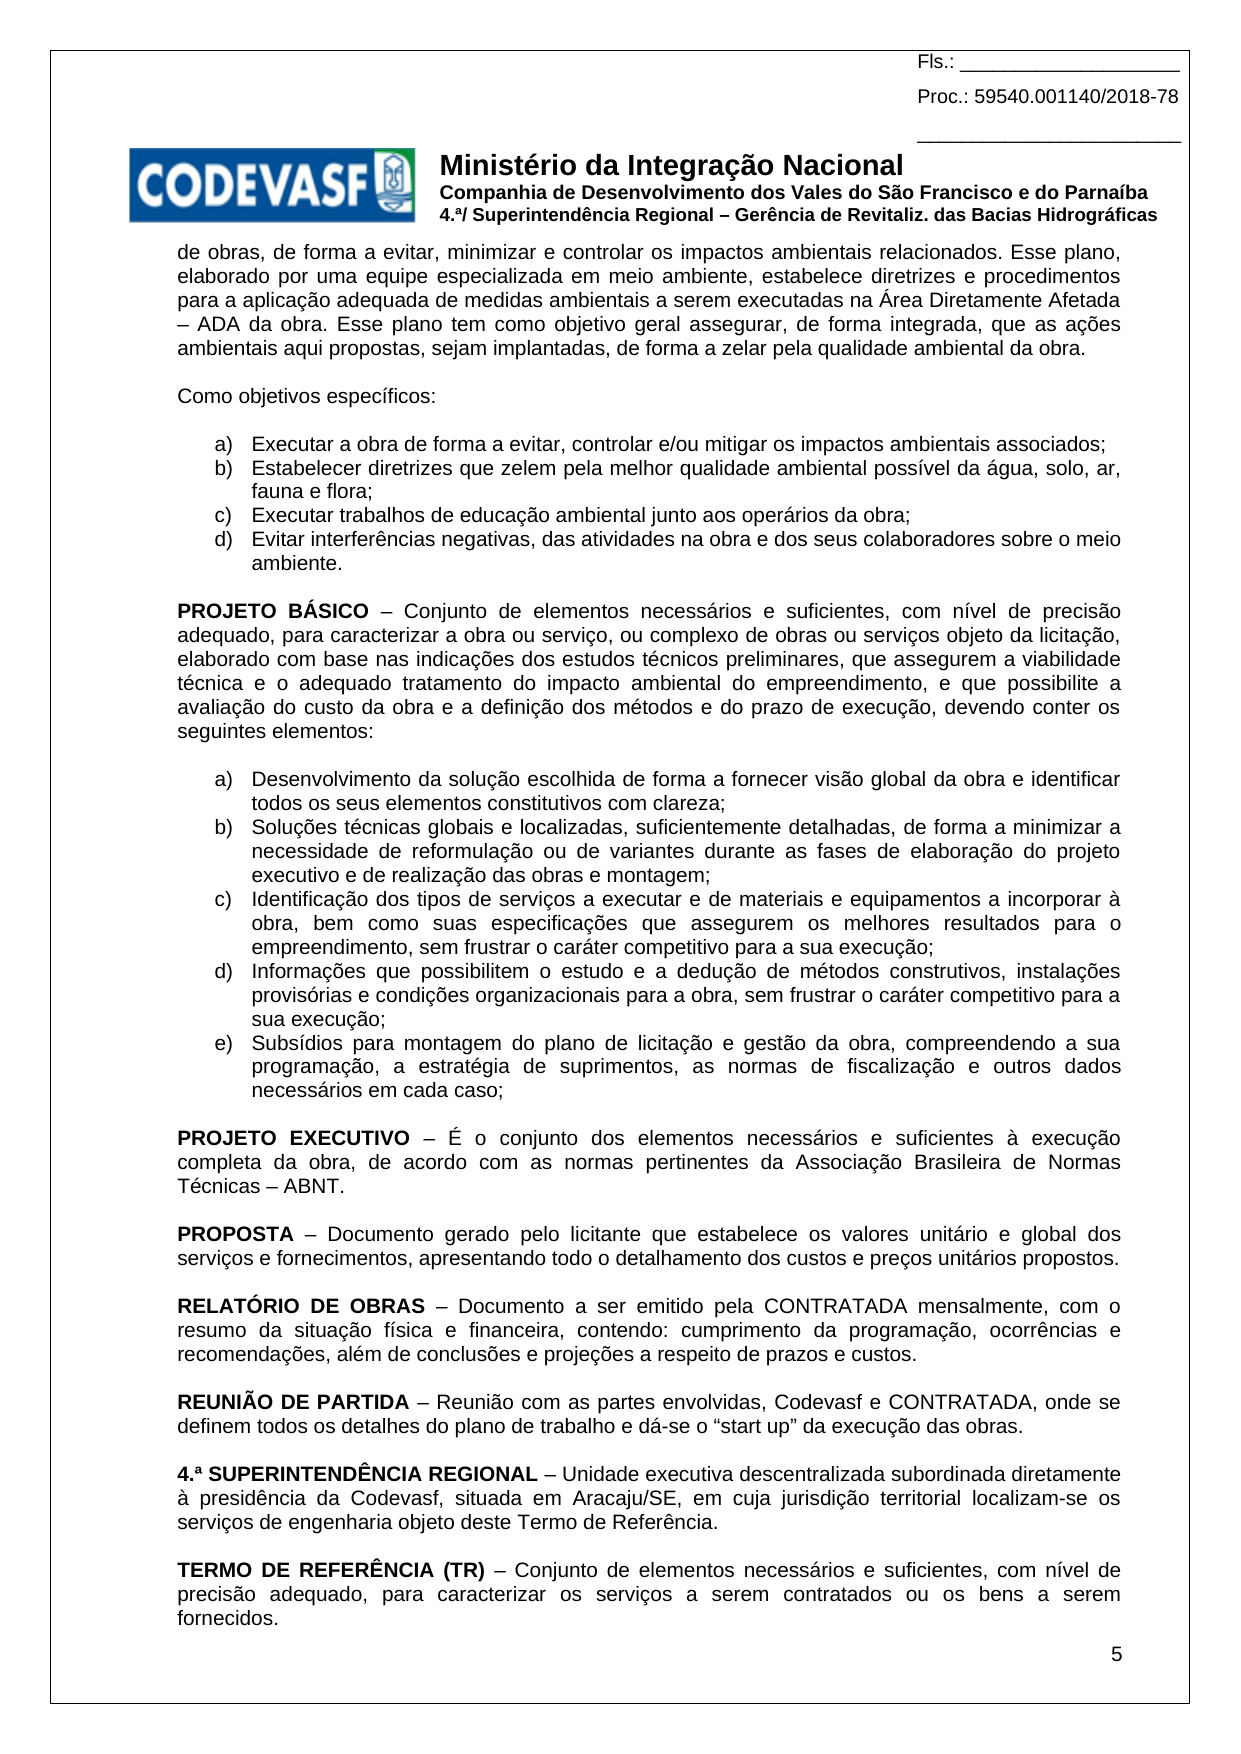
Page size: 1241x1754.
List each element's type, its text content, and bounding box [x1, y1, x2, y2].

picture [129, 148, 417, 225]
text Como objetivos específicos: [177, 383, 1122, 407]
list Estabelecer diretrizes que zelem pela melhor qualidade ambiental possível da água, solo, ar, fauna e flora; [214, 455, 1122, 503]
text PROPOSTA – Documento gerado pelo licitante que estabelece os valores unitário e global dos serviços e fornecimentos, apresentando todo o detalhamento dos custos e preços unitários propostos. [177, 1222, 1122, 1270]
text REUNIÃO DE PARTIDA – Reunião com as partes envolvidas, Codevasf e CONTRATADA, onde se definem todos os detalhes do plano de trabalho e dá-se o “start up” da execução das obras. [177, 1390, 1122, 1438]
list Executar trabalhos de educação ambiental junto aos operários da obra; [214, 503, 1122, 527]
text 4.ª SUPERINTENDÊNCIA REGIONAL – Unidade executiva descentralizada subordinada diretamente à presidência da Codevasf, situada em Aracaju/SE, em cuja jurisdição territorial localizam-se os serviços de engenharia objeto deste Termo de Referência. [177, 1462, 1122, 1533]
text PROJETO EXECUTIVO – É o conjunto dos elementos necessários e suficientes à execução completa da obra, de acordo com as normas pertinentes da Associação Brasileira de Normas Técnicas – ABNT. [177, 1126, 1122, 1198]
text RELATÓRIO DE OBRAS – Documento a ser emitido pela CONTRATADA mensalmente, com o resumo da situação física e financeira, contendo: cumprimento da programação, ocorrências e recomendações, além de conclusões e projeções a respeito de prazos e custos. [177, 1294, 1122, 1366]
list Informações que possibilitem o estudo e a dedução de métodos construtivos, instalações provisórias e condições organizacionais para a obra, sem frustrar o caráter competitivo para a sua execução; [214, 958, 1122, 1030]
list Identificação dos tipos de serviços a executar e de materiais e equipamentos a incorporar à obra, bem como suas especificações que assegurem os melhores resultados para o empreendimento, sem frustrar o caráter competitivo para a sua execução; [214, 887, 1122, 958]
text TERMO DE REFERÊNCIA (TR) – Conjunto de elementos necessários e suficientes, com nível de precisão adequado, para caracterizar os serviços a serem contratados ou os bens a serem fornecidos. [177, 1557, 1122, 1629]
list Desenvolvimento da solução escolhida de forma a fornecer visão global da obra e identificar todos os seus elementos constitutivos com clareza; [214, 767, 1122, 815]
list Soluções técnicas globais e localizadas, suficientemente detalhadas, de forma a minimizar a necessidade de reformulação ou de variantes durante as fases de elaboração do projeto executivo e de realização das obras e montagem; [214, 815, 1122, 887]
list Subsídios para montagem do plano de licitação e gestão da obra, compreendendo a sua programação, a estratégia de suprimentos, as normas de fiscalização e outros dados necessários em cada caso; [214, 1030, 1122, 1102]
list Evitar interferências negativas, das atividades na obra e dos seus colaboradores sobre o meio ambiente. [214, 527, 1122, 575]
list Executar a obra de forma a evitar, controlar e/ou mitigar os impactos ambientais associados; [214, 431, 1122, 455]
text PROJETO BÁSICO – Conjunto de elementos necessários e suficientes, com nível de precisão adequado, para caracterizar a obra ou serviço, ou complexo de obras ou serviços objeto da licitação, elaborado com base nas indicações dos estudos técnicos preliminares, que assegurem a viabilidade técnica e o adequado tratamento do impacto ambiental do empreendimento, e que possibilite a avaliação do custo da obra e a definição dos métodos e do prazo de execução, devendo conter os seguintes elementos: [177, 599, 1122, 743]
